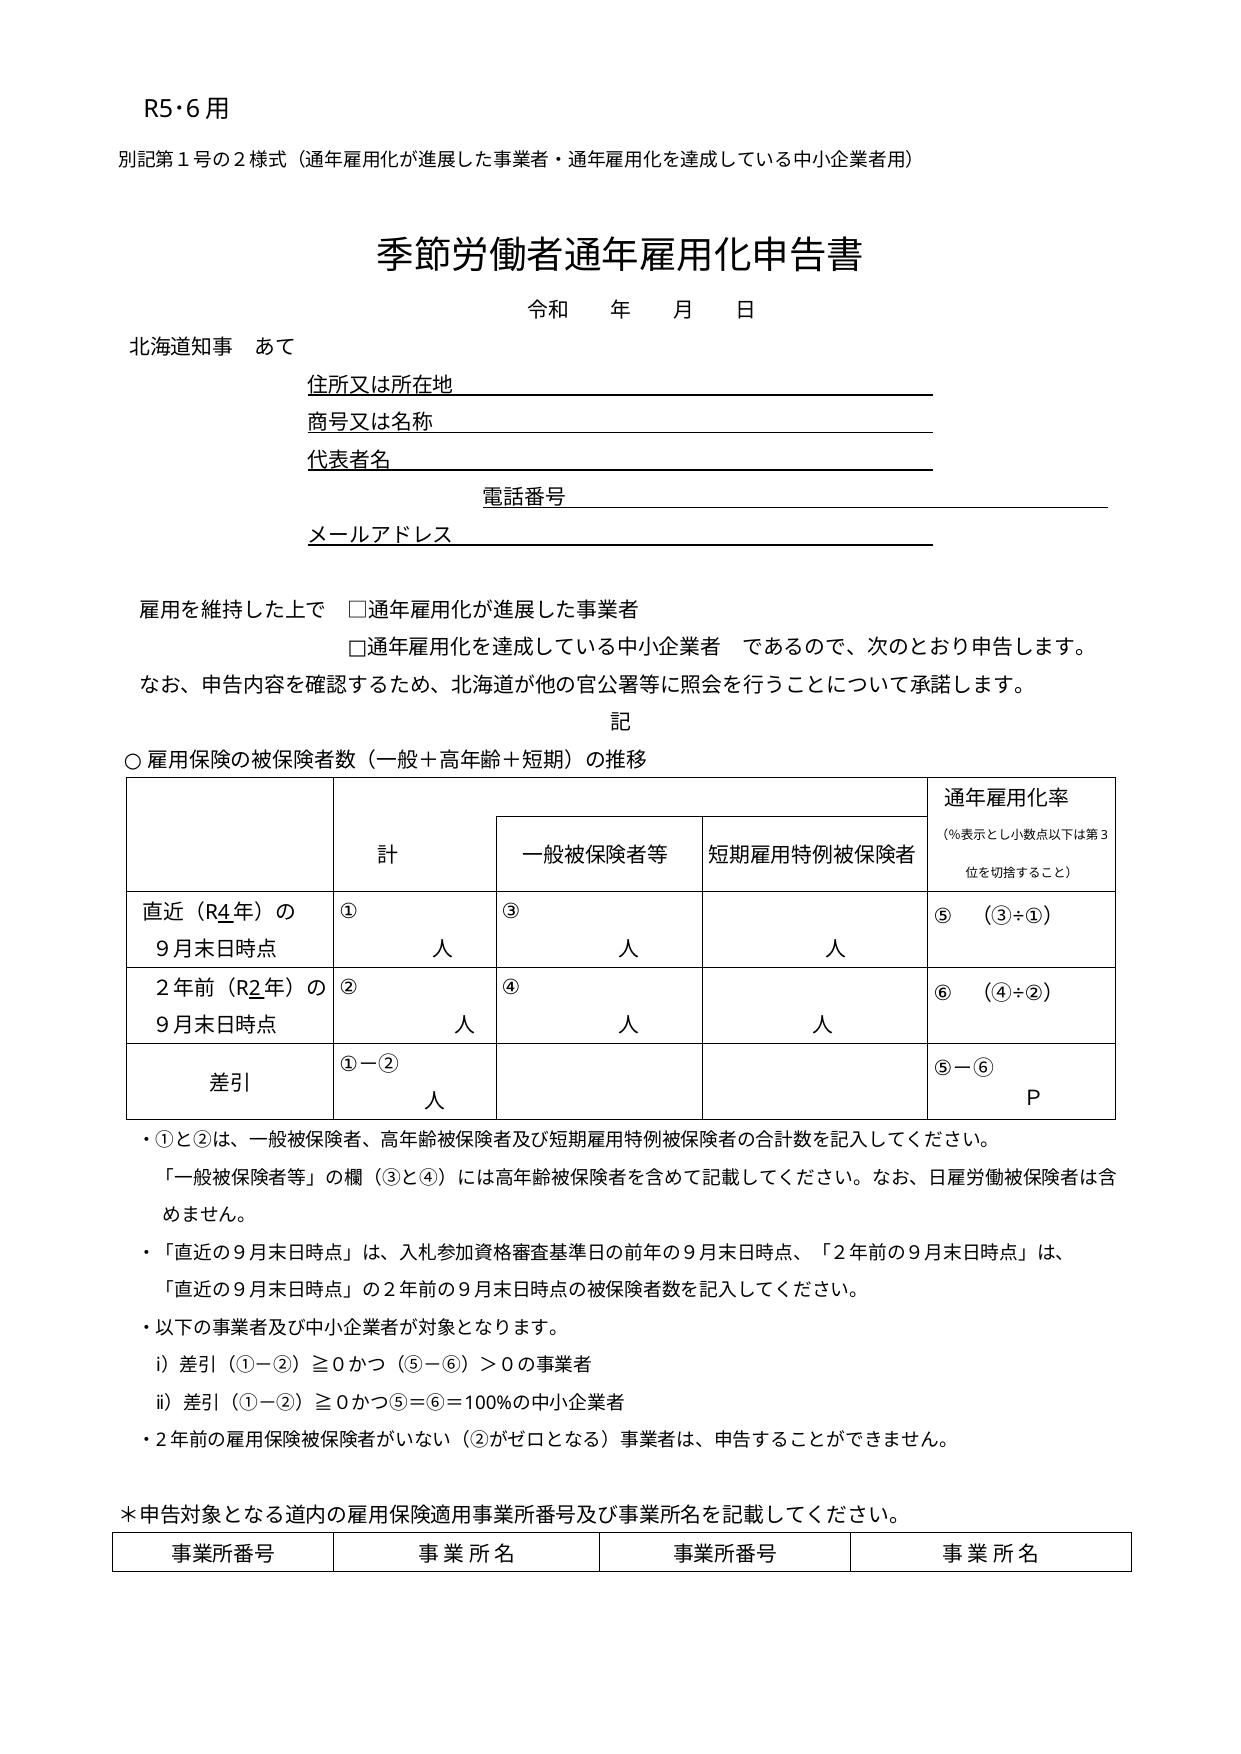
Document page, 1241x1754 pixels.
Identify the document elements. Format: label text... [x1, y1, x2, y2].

table_cell 人 [497, 968, 702, 1043]
text 住所又は所在地 [118, 364, 1122, 402]
text ・①と②は、一般被保険者、高年齢被保険者及び短期雇用特例被保険者の合計数を記入してください。 [137, 1120, 1122, 1157]
table_cell [703, 1044, 927, 1119]
table_cell 人 [703, 892, 927, 967]
table_cell 人 [334, 892, 496, 967]
text 「一般被保険者等」の欄（③と④）には高年齢被保険者を含めて記載してください。なお、日雇労働被保険者は含めません。 [156, 1157, 1122, 1232]
text 商号又は名称 [118, 402, 1122, 439]
table_cell 直近（R4年）の ９月末日時点 [127, 892, 333, 967]
table_header 事業所番号 [113, 1533, 333, 1571]
table_cell 人 [497, 892, 702, 967]
table_cell 短期雇用特例被保険者 [703, 817, 927, 891]
table_cell （③÷①） [928, 892, 1115, 967]
text 北海道知事 あて [118, 327, 1122, 364]
text ・「直近の９月末日時点」は、入札参加資格審査基準日の前年の９月末日時点、「２年前の９月末日時点」は、 [118, 1232, 1122, 1270]
text 代表者名 [118, 439, 1122, 477]
table_cell 差引 [127, 1044, 333, 1119]
table_cell ② 人 [334, 968, 496, 1043]
text 雇用を維持した上で □通年雇用化が進展した事業者 [118, 589, 1122, 627]
table_cell （④÷②） [928, 968, 1115, 1043]
table_header 事 業 所 名 [851, 1533, 1131, 1571]
text なお、申告内容を確認するため、北海道が他の官公署等に照会を行うことについて承諾します。 [118, 664, 1122, 702]
text ・以下の事業者及び中小企業者が対象となります。 [118, 1307, 1122, 1345]
text 季節労働者通年雇用化申告書 [118, 214, 1122, 289]
table_cell 人 [703, 968, 927, 1043]
text メールアドレス [118, 514, 1122, 552]
text 令和 年 月 日 [118, 289, 1122, 327]
table_cell [497, 1044, 702, 1119]
text ＊申告対象となる道内の雇用保険適用事業所番号及び事業所名を記載してください。 [118, 1495, 1122, 1532]
table_cell 一般被保険者等 [497, 817, 702, 891]
table_header 事業所番号 [600, 1533, 850, 1571]
table_cell 計 [334, 816, 496, 891]
text 電話番号 [118, 477, 1122, 514]
table_cell ①－② 人 [334, 1044, 496, 1119]
table_header 通年雇用化率 （％表示とし小数点以下は第3位を切捨すること） [928, 778, 1115, 891]
text □通年雇用化を達成している中小企業者 であるので、次のとおり申告します。 [118, 627, 1122, 664]
table_cell ２年前（R2年）の ９月末日時点 [127, 968, 333, 1043]
table_header 事 業 所 名 [334, 1533, 599, 1571]
text 記 [118, 702, 1122, 739]
text ⅱ）差引（①－②）≧０かつ⑤＝⑥＝100%の中小企業者 [118, 1382, 1122, 1420]
text ・2年前の雇用保険被保険者がいない（②がゼロとなる）事業者は、申告することができません。 [118, 1420, 1122, 1457]
text 別記第１号の２様式（通年雇用化が進展した事業者・通年雇用化を達成している中小企業者用） [118, 139, 1122, 177]
text ⅰ）差引（①－②）≧０かつ（⑤－⑥）＞０の事業者 [118, 1345, 1122, 1382]
table_header [127, 778, 333, 891]
table_cell ⑤－⑥ Ｐ [928, 1044, 1115, 1119]
text 「直近の９月末日時点」の２年前の９月末日時点の被保険者数を記入してください。 [118, 1270, 1122, 1307]
table_header [334, 778, 927, 816]
text ○ 雇用保険の被保険者数（一般＋高年齢＋短期）の推移 [118, 739, 1122, 777]
